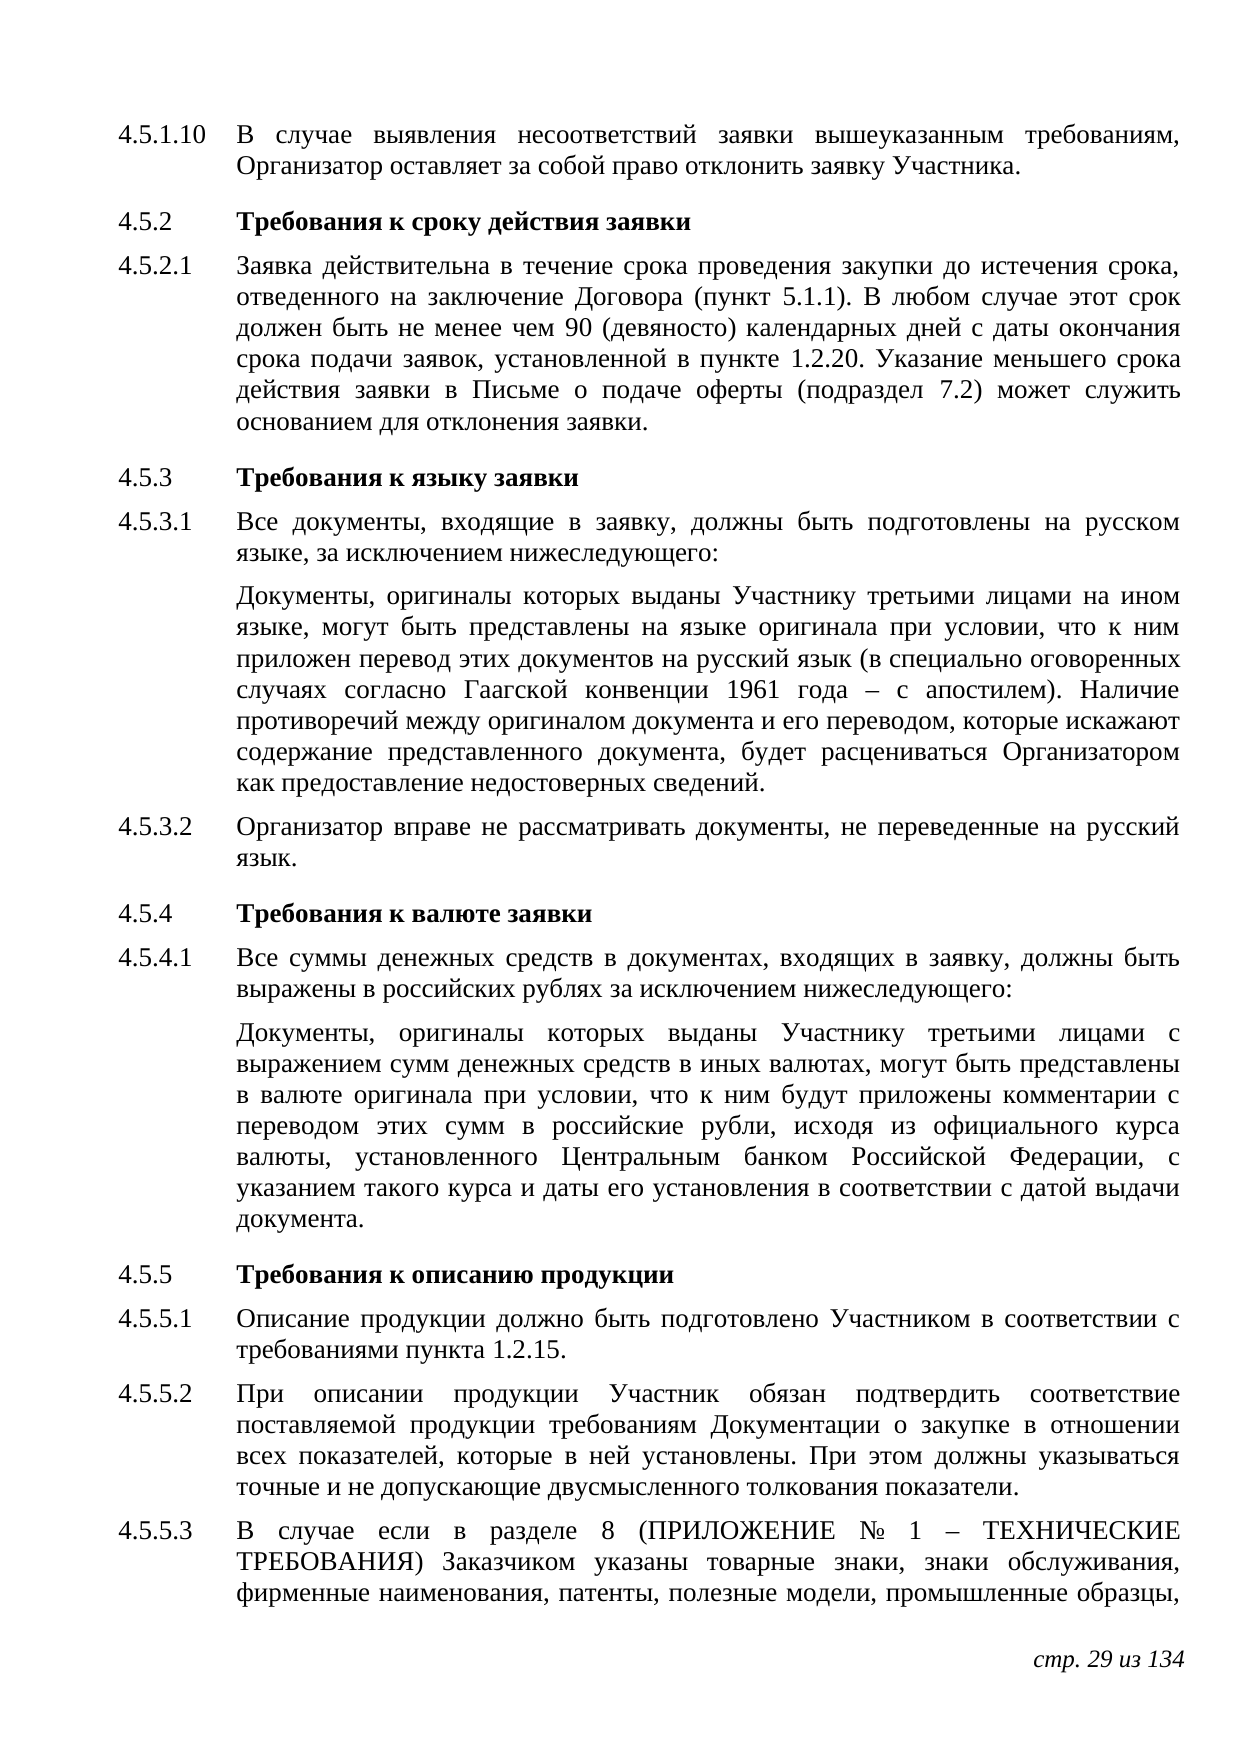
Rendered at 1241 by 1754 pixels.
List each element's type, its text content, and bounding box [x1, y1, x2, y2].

text При описании продукции Участник обязан подтвердить соответствие поставляемой продукции требованиям Документации о закупке в отношении всех показателей, которые в ней установлены. При этом должны указываться точные и не допускающие двусмысленного толкования показатели. [118, 1377, 1181, 1502]
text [118, 1514, 1181, 1608]
text Требования к описанию продукции [118, 1259, 1181, 1290]
text Требования к языку заявки [118, 461, 1181, 492]
text Требования к сроку действия заявки [118, 205, 1181, 237]
list Все документы, входящие в заявку, должны быть подготовлены на русском языке, за исключением нижеследующего: [118, 504, 1181, 567]
list В случае выявления несоответствий заявки вышеуказанным требованиям, Организатор оставляет за собой право отклонить заявку Участника. [118, 118, 1181, 180]
text Документы, оригиналы которых выданы Участнику третьими лицами на ином языке, могут быть представлены на языке оригинала при условии, что к ним приложен перевод этих документов на русский язык (в специально оговоренных случаях согласно Гаагской конвенции 1961 года – с апостилем). Наличие противоречий между оригиналом документа и его переводом, которые искажают содержание представленного документа, будет расцениваться Организатором как предоставление недостоверных сведений. [236, 579, 1181, 797]
list Организатор вправе не рассматривать документы, не переведенные на русский язык. [118, 810, 1181, 872]
text Описание продукции должно быть подготовлено Участником в соответствии с требованиями пункта 1.2.15. [118, 1302, 1181, 1364]
text Заявка действительна в течение срока проведения закупки до истечения срока, отведенного на заключение Договора (пункт 5.1.1). В любом случае этот срок должен быть не менее чем 90 (девяносто) календарных дней с даты окончания срока подачи заявок, установленной в пункте 1.2.20. Указание меньшего срока действия заявки в Письме о подаче оферты (подраздел 7.2) может служить основанием для отклонения заявки. [118, 249, 1181, 436]
text Требования к валюте заявки [118, 897, 1181, 928]
text Документы, оригиналы которых выданы Участнику третьими лицами с выражением сумм денежных средств в иных валютах, могут быть представлены в валюте оригинала при условии, что к ним будут приложены комментарии с переводом этих сумм в российские рубли, исходя из официального курса валюты, установленного Центральным банком Российской Федерации, с указанием такого курса и даты его установления в соответствии с датой выдачи документа. [236, 1016, 1181, 1234]
list Все суммы денежных средств в документах, входящих в заявку, должны быть выражены в российских рублях за исключением нижеследующего: [118, 941, 1181, 1003]
